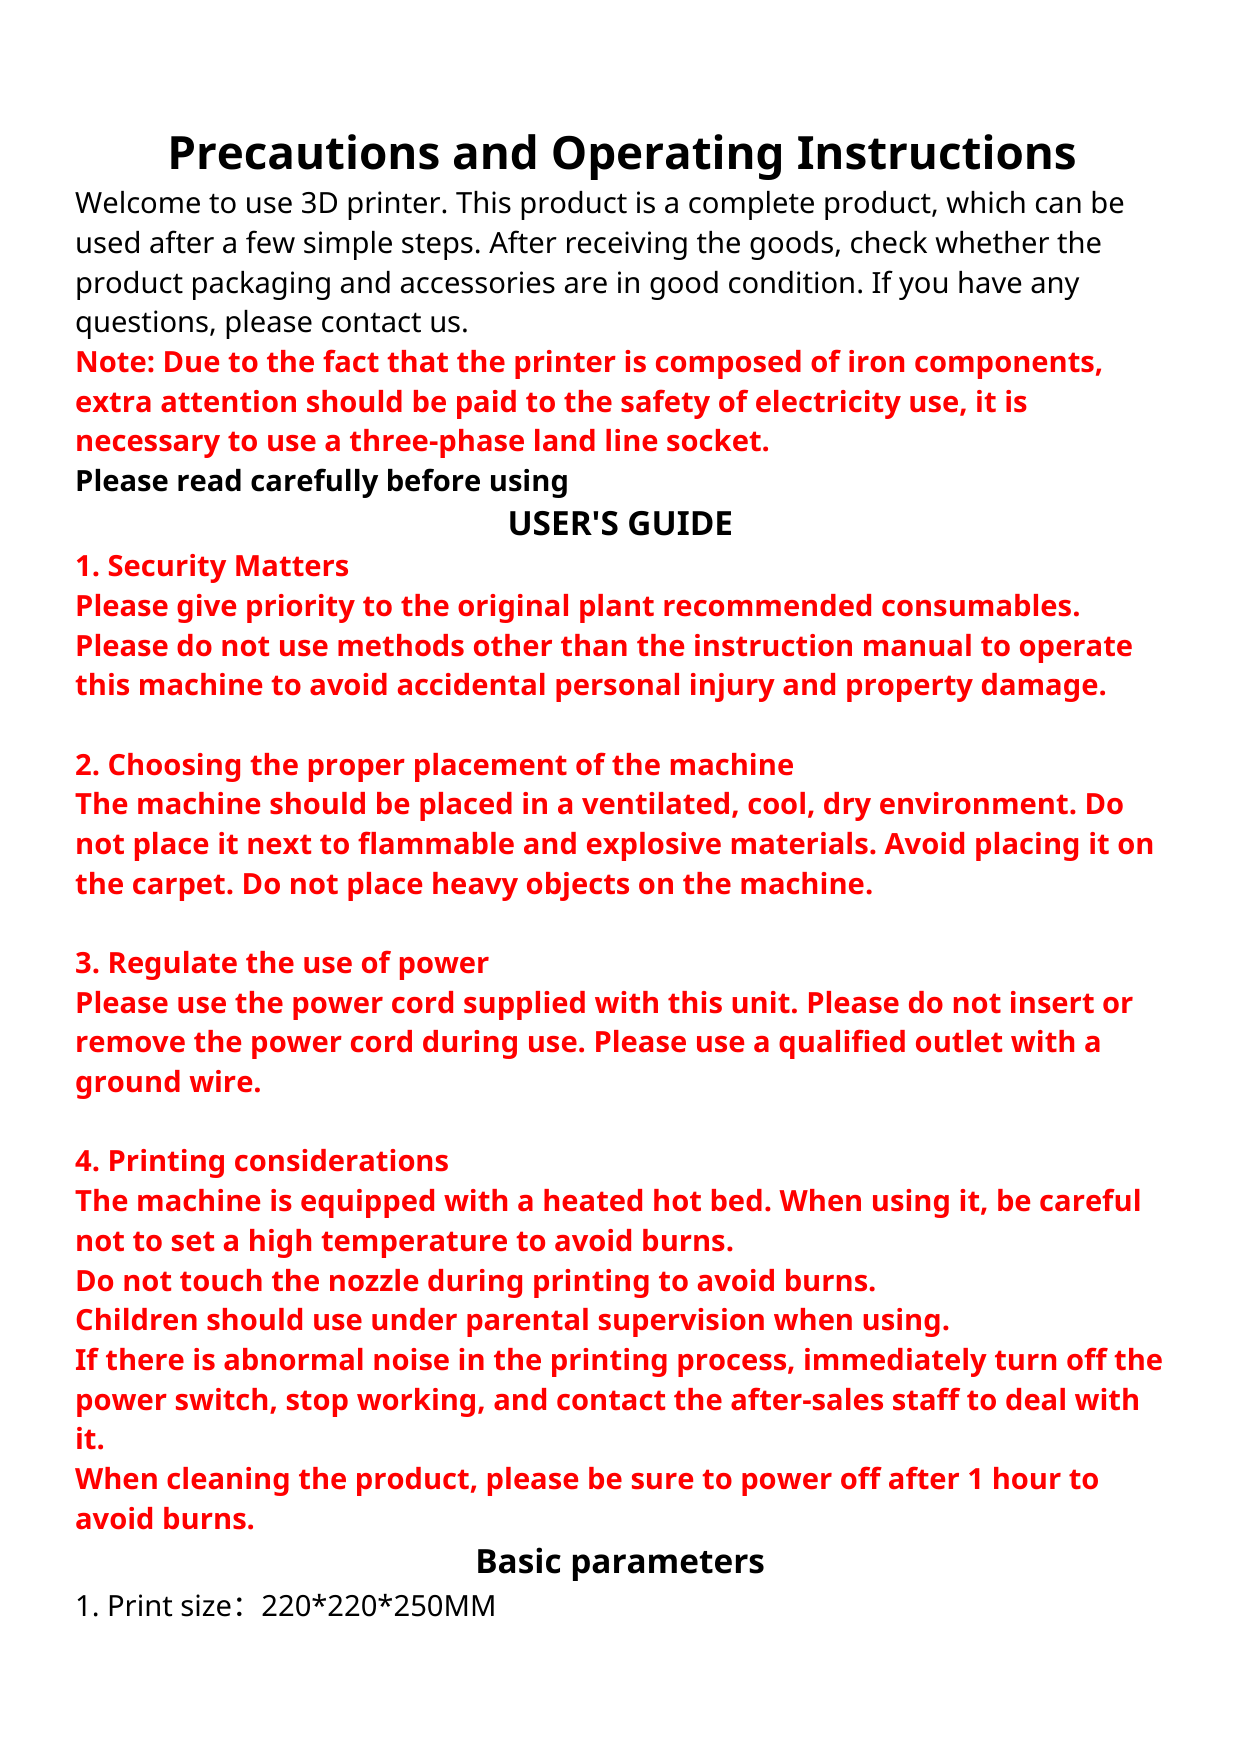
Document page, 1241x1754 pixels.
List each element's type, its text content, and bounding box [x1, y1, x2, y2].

text Please use the power cord supplied with this unit. Please do not insert or remove the power cord during use. Please use a qualified outlet with a ground wire. [75, 982, 1165, 1101]
text USER'S GUIDE [75, 500, 1165, 545]
text The machine is equipped with a heated hot bed. When using it, be careful not to set a high temperature to avoid burns. [75, 1180, 1165, 1260]
text Please give priority to the original plant recommended consumables. Please do not use methods other than the instruction manual to operate this machine to avoid accidental personal injury and property damage. [75, 585, 1165, 704]
text 3. Regulate the use of power [75, 942, 1165, 982]
text Basic parameters [75, 1538, 1165, 1583]
text If there is abnormal noise in the printing process, immediately turn off the power switch, stop working, and contact the after-sales staff to deal with it. [75, 1339, 1165, 1458]
text Welcome to use 3D printer. This product is a complete product, which can be used after a few simple steps. After receiving the goods, check whether the product packaging and accessories are in good condition. If you have any questions, please contact us. [75, 182, 1165, 341]
text 1. Print size：220*220*250MM [75, 1583, 1165, 1625]
text 2. Choosing the proper placement of the machine [75, 744, 1165, 783]
text Precautions and Operating Instructions [75, 120, 1165, 182]
text When cleaning the product, please be sure to power off after 1 hour to avoid burns. [75, 1458, 1165, 1538]
text 1. Security Matters [75, 545, 1165, 585]
text Note: Due to the fact that the printer is composed of iron components, extra attention should be paid to the safety of electricity use, it is necessary to use a three-phase land line socket. [75, 341, 1165, 460]
text Please read carefully before using [75, 460, 1165, 500]
text Do not touch the nozzle during printing to avoid burns. [75, 1260, 1165, 1299]
text The machine should be placed in a ventilated, cool, dry environment. Do not place it next to flammable and explosive materials. Avoid placing it on the carpet. Do not place heavy objects on the machine. [75, 783, 1165, 903]
text 4. Printing considerations [75, 1141, 1165, 1180]
text Children should use under parental supervision when using. [75, 1299, 1165, 1339]
